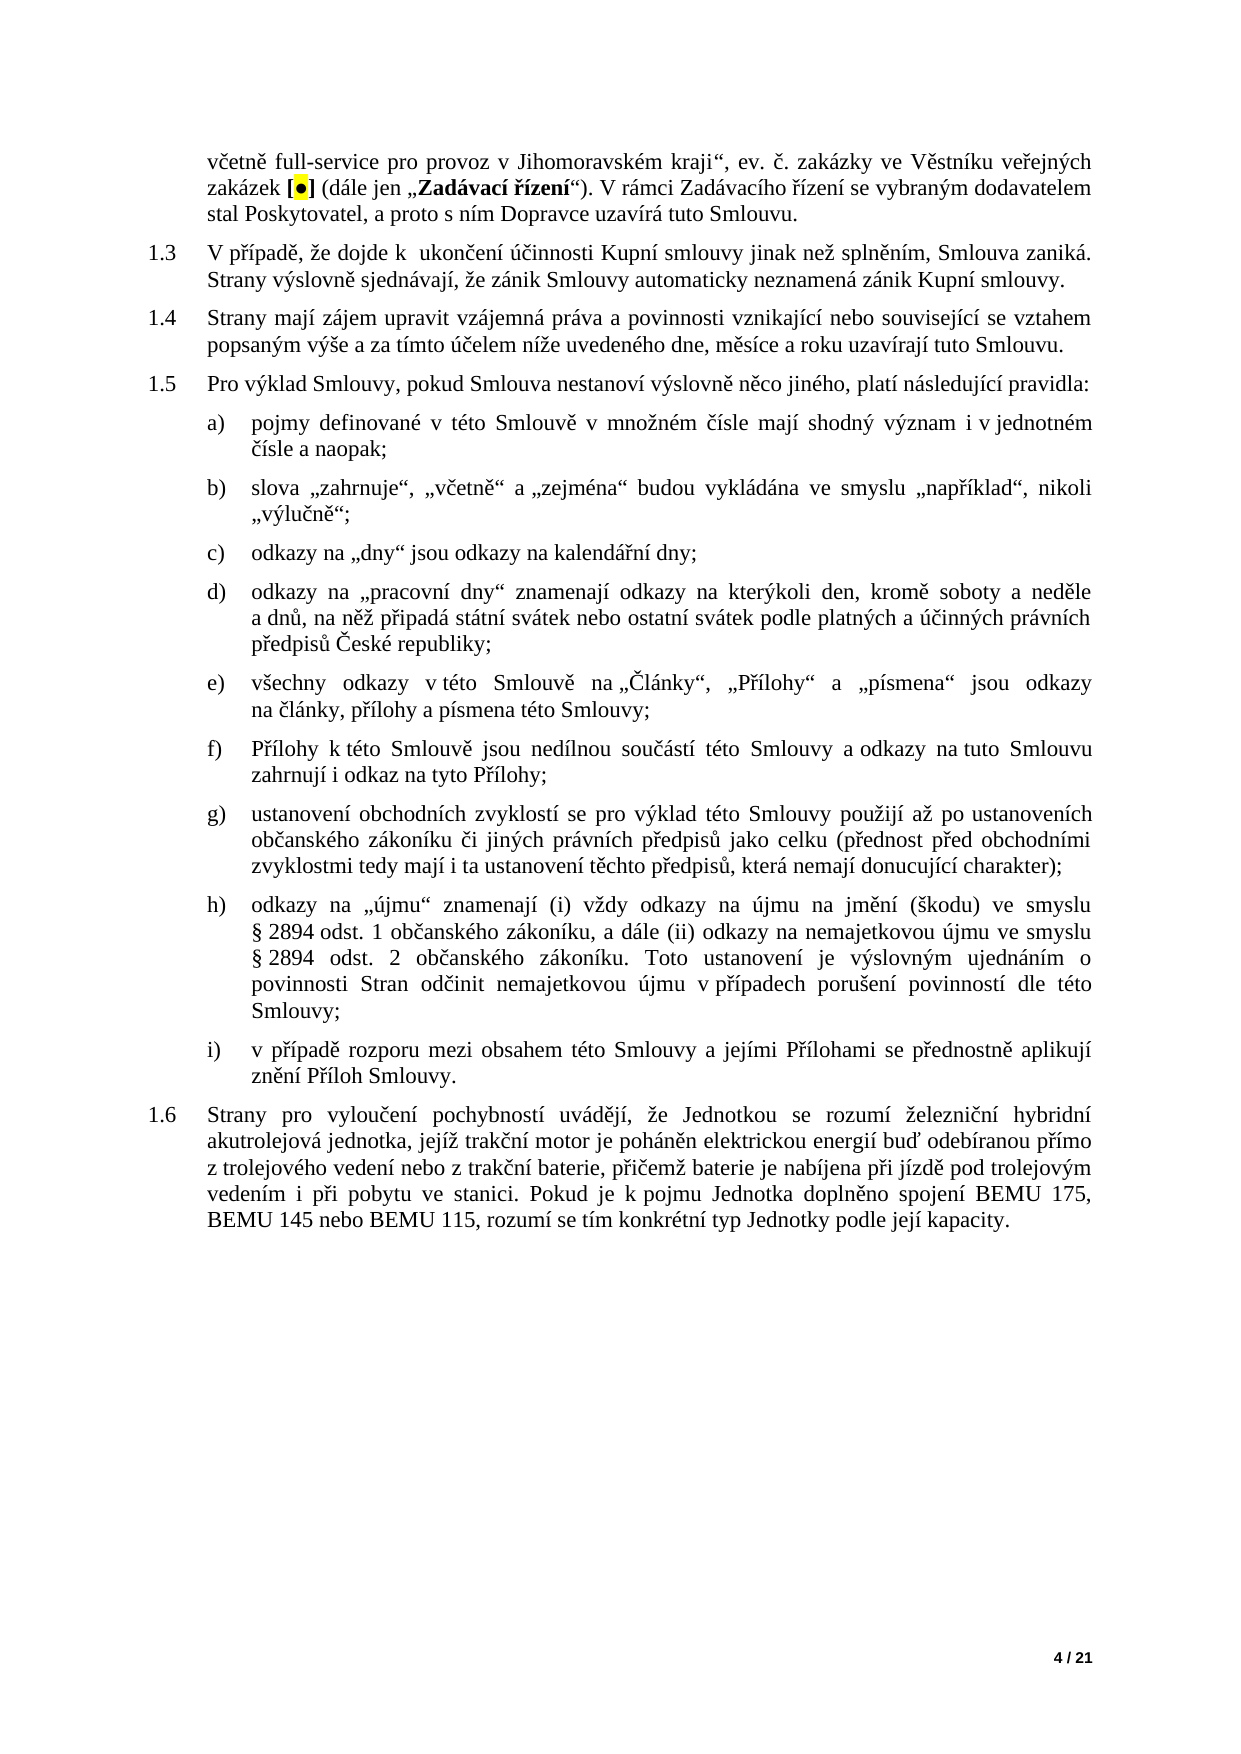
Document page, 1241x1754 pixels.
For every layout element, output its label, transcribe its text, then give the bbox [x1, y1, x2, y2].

list všechny odkazy v této Smlouvě na „Články“, „Přílohy“ a „písmena“ jsou odkazy na články, přílohy a písmena této Smlouvy; [207, 669, 1092, 722]
list pojmy definované v této Smlouvě v množném čísle mají shodný význam i v jednotném čísle a naopak; [207, 408, 1092, 461]
list odkazy na „dny“ jsou odkazy na kalendářní dny; [207, 539, 1092, 565]
text Strany pro vyloučení pochybností uvádějí, že Jednotkou se rozumí železniční hybridní akutrolejová jednotka, jejíž trakční motor je poháněn elektrickou energií buď odebíranou přímo z trolejového vedení nebo z trakční baterie, přičemž baterie je nabíjena při jízdě pod trolejovým vedením i při pobytu ve stanici. Pokud je k pojmu Jednotka doplněno spojení BEMU 175, BEMU 145 nebo BEMU 115, rozumí se tím konkrétní typ Jednotky podle její kapacity. [148, 1101, 1092, 1233]
list ustanovení obchodních zvyklostí se pro výklad této Smlouvy použijí až po ustanoveních občanského zákoníku či jiných právních předpisů jako celku (přednost před obchodními zvyklostmi tedy mají i ta ustanovení těchto předpisů, která nemají donucující charakter); [207, 800, 1092, 879]
text Strany mají zájem upravit vzájemná práva a povinnosti vznikající nebo související se vztahem popsaným výše a za tímto účelem níže uvedeného dne, měsíce a roku uzavírají tuto Smlouvu. [148, 304, 1092, 357]
list odkazy na „pracovní dny“ znamenají odkazy na kterýkoli den, kromě soboty a neděle a dnů, na něž připadá státní svátek nebo ostatní svátek podle platných a účinných právních předpisů České republiky; [207, 578, 1092, 657]
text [148, 148, 1092, 227]
list Přílohy k této Smlouvě jsou nedílnou součástí této Smlouvy a odkazy na tuto Smlouvu zahrnují i odkaz na tyto Přílohy; [207, 734, 1092, 787]
text V případě, že dojde k ukončení účinnosti Kupní smlouvy jinak než splněním, Smlouva zaniká. Strany výslovně sjednávají, že zánik Smlouvy automaticky neznamená zánik Kupní smlouvy. [148, 239, 1092, 292]
text Pro výklad Smlouvy, pokud Smlouva nestanoví výslovně něco jiného, platí následující pravidla: [148, 370, 1092, 396]
list v případě rozporu mezi obsahem této Smlouvy a jejími Přílohami se přednostně aplikují znění Příloh Smlouvy. [207, 1036, 1092, 1088]
list slova „zahrnuje“, „včetně“ a „zejména“ budou vykládána ve smyslu „například“, nikoli „výlučně“; [207, 474, 1092, 526]
list odkazy na „újmu“ znamenají (i) vždy odkazy na újmu na jmění (škodu) ve smyslu § 2894 odst. 1 občanského zákoníku, a dále (ii) odkazy na nemajetkovou újmu ve smyslu § 2894 odst. 2 občanského zákoníku. Toto ustanovení je výslovným ujednáním o povinnosti Stran odčinit nemajetkovou újmu v případech porušení povinností dle této Smlouvy; [207, 891, 1092, 1023]
